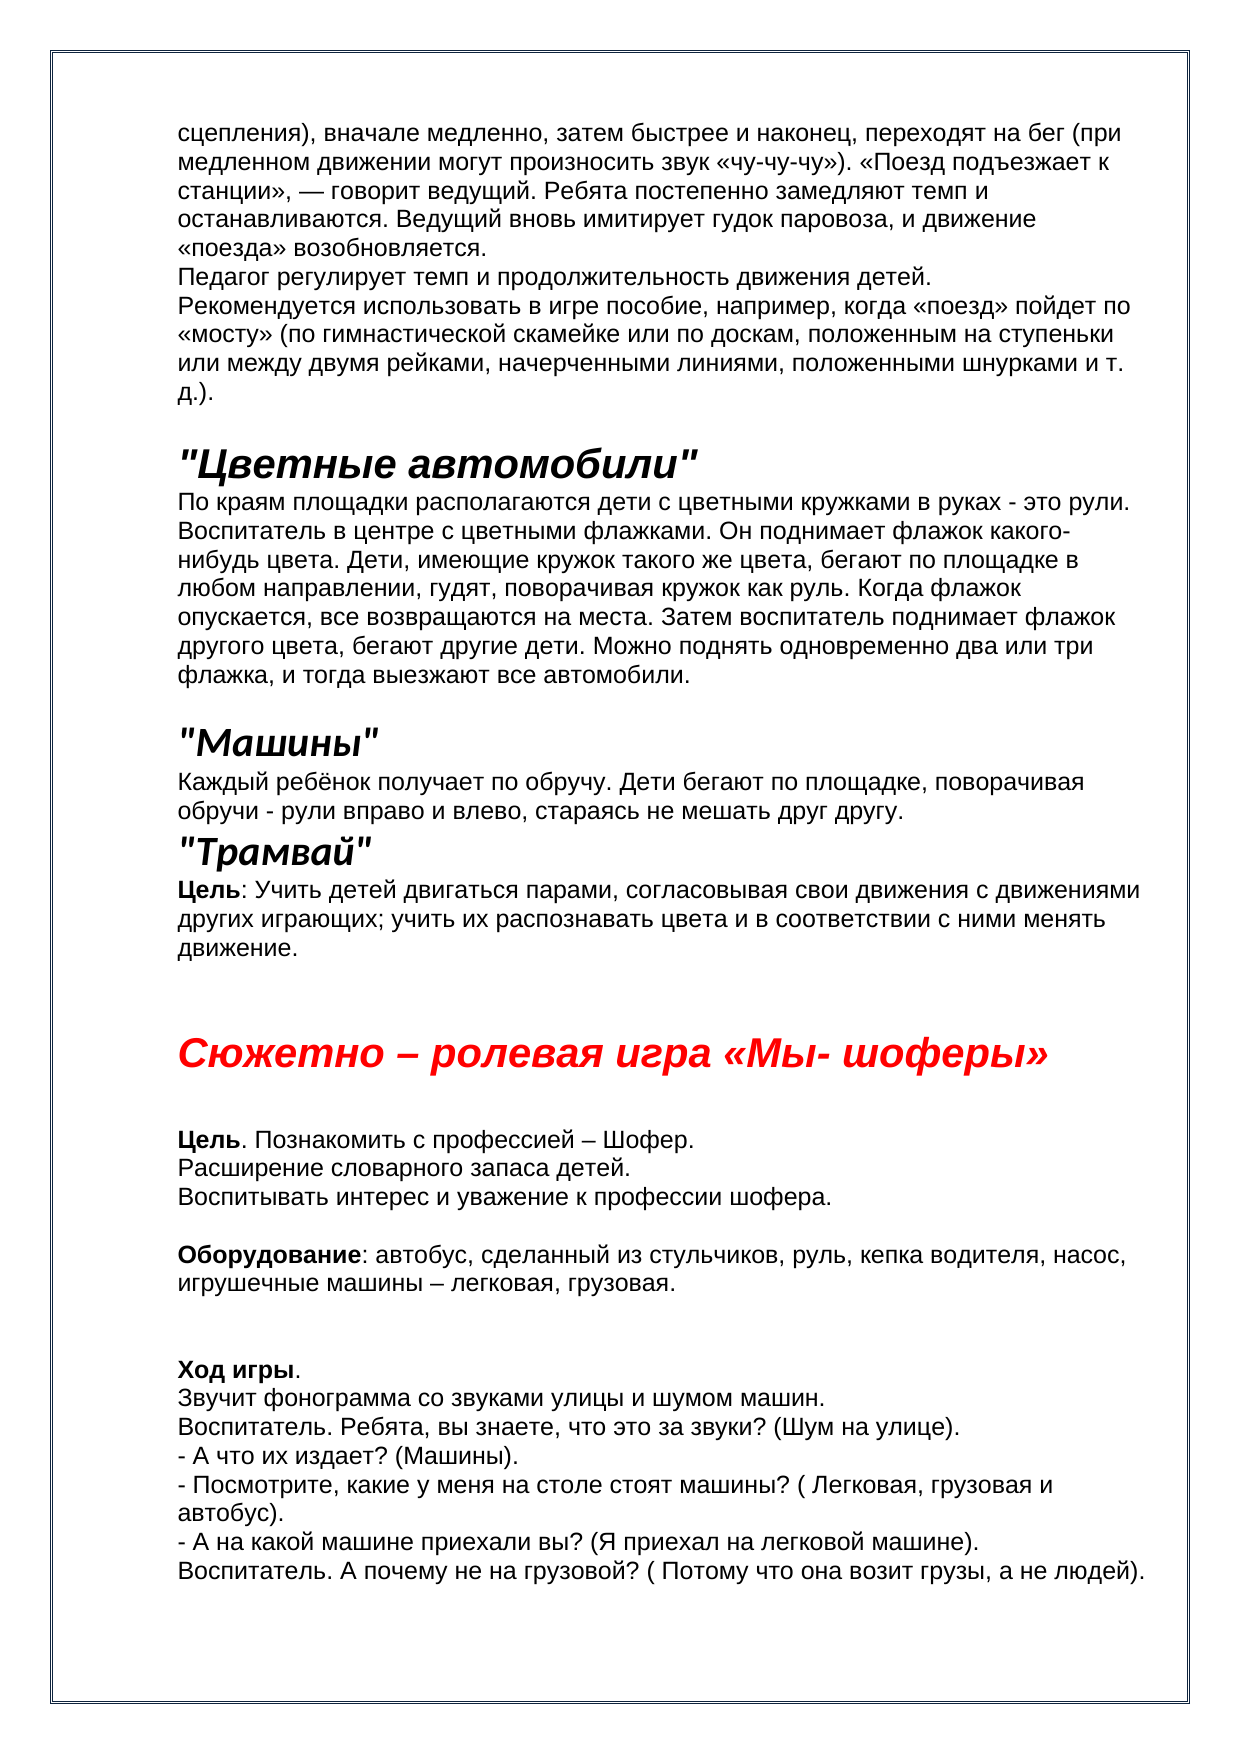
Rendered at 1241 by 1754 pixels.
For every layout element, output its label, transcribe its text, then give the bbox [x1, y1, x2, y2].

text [177, 118, 1152, 406]
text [177, 1326, 1152, 1613]
text Оборудование: автобус, сделанный из стульчиков, руль, кепка водителя, насос, игрушечные машины – легковая, грузовая. [177, 1211, 1152, 1297]
text "Машины" Каждый ребёнок получает по обручу. Дети бегают по площадке, поворачивая обручи - рули вправо и влево, стараясь не мешать друг другу. "Трамвай" Цель: Учить детей двигаться парами, согласовывая свои движения с движениями других играющих; учить их распознавать цвета и в соответствии с ними менять движение. [177, 688, 1152, 962]
text Сюжетно – ролевая игра «Мы- шоферы» [177, 995, 1152, 1077]
text Цель. Познакомить с профессией – Шофер. Расширение словарного запаса детей. Воспитывать интерес и уважение к профессии шофера. [177, 1125, 1152, 1211]
text По краям площадки располагаются дети с цветными кружками в руках - это рули. Воспитатель в центре с цветными флажками. Он поднимает флажок какого-нибудь цвета. Дети, имеющие кружок такого же цвета, бегают по площадке в любом направлении, гудят, поворачивая кружок как руль. Когда флажок опускается, все возвращаются на места. Затем воспитатель поднимает флажок другого цвета, бегают другие дети. Можно поднять одновременно два или три флажка, и тогда выезжают все автомобили. [177, 487, 1152, 688]
text "Цветные автомобили" [177, 406, 1152, 487]
